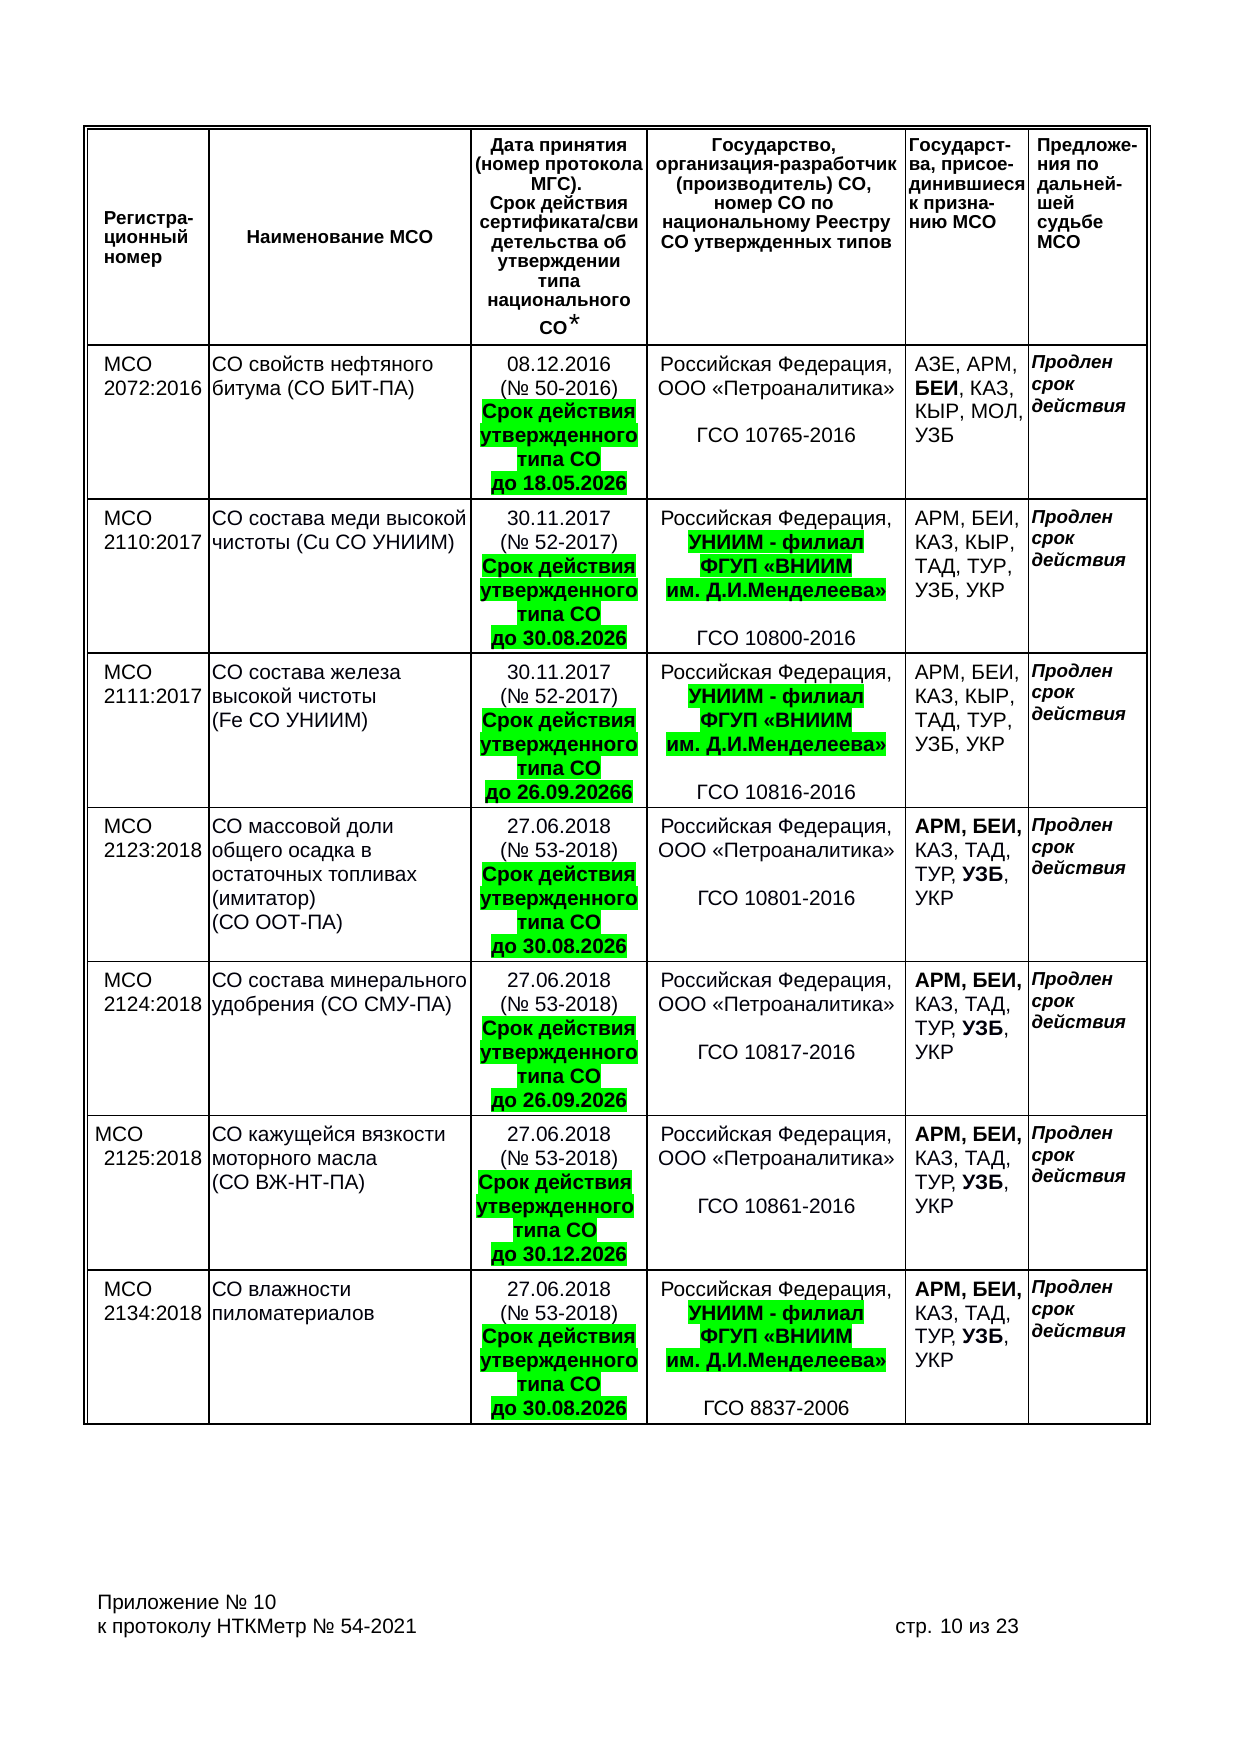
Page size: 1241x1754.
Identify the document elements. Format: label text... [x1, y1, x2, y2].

table_cell СО кажущейся вязкости моторного масла (СО ВЖ-НТ-ПА) [210, 1116, 470, 1269]
table_cell Российская Федерация, УНИИМ - филиал ФГУП «ВНИИМ им. Д.И.Менделеева» ГСО 10816-2016 [648, 654, 905, 806]
table_cell МСО 2124:2018 [88, 962, 208, 1115]
table_cell СО свойств нефтяного битума (СО БИТ-ПА) [210, 346, 470, 498]
table_cell 27.06.2018 (№ 53-2018) Срок действия утвержденного типа СО до 30.08.2026 [472, 1271, 646, 1423]
table_cell АРМ, БЕИ, КАЗ, КЫР, ТАД, ТУР, УЗБ, УКР [906, 654, 1028, 806]
table_cell 27.06.2018 (№ 53-2018) Срок действия утвержденного типа СО до 30.08.2026 [472, 808, 646, 961]
table_cell 08.12.2016 (№ 50-2016) Срок действия утвержденного типа СО до 18.05.2026 [472, 346, 646, 498]
table_cell Российская Федерация, ООО «Петроаналитика» ГСО 10861-2016 [648, 1116, 905, 1269]
table_cell СО влажности пиломатериалов [210, 1271, 470, 1423]
table_cell 30.11.2017 (№ 52-2017) Срок действия утвержденного типа СО до 26.09.20266 [472, 654, 646, 806]
table_cell Продлен срок действия [1029, 1271, 1146, 1423]
table_cell 27.06.2018 (№ 53-2018) Срок действия утвержденного типа СО до 30.12.2026 [472, 1116, 646, 1269]
table_cell АРМ, БЕИ, КАЗ, ТАД, ТУР, УЗБ, УКР [906, 1116, 1028, 1269]
table_cell МСО 2123:2018 [88, 808, 208, 961]
table_cell МСО 2134:2018 [88, 1271, 208, 1423]
table_cell Продлен срок действия [1029, 962, 1146, 1115]
table_cell МСО 2125:2018 [88, 1116, 208, 1269]
table_cell АРМ, БЕИ, КАЗ, ТАД, ТУР, УЗБ, УКР [906, 1271, 1028, 1423]
table_cell МСО 2110:2017 [88, 500, 208, 652]
table_cell АРМ, БЕИ, КАЗ, ТАД, ТУР, УЗБ, УКР [906, 962, 1028, 1115]
table_cell АРМ, БЕИ, КАЗ, ТАД, ТУР, УЗБ, УКР [906, 808, 1028, 961]
table_cell Российская Федерация, УНИИМ - филиал ФГУП «ВНИИМ им. Д.И.Менделеева» ГСО 10800-2016 [648, 500, 905, 652]
table_cell СО состава меди высокой чистоты (Cu СО УНИИМ) [210, 500, 470, 652]
table_cell 27.06.2018 (№ 53-2018) Срок действия утвержденного типа СО до 26.09.2026 [472, 962, 646, 1115]
table_cell Российская Федерация, ООО «Петроаналитика» ГСО 10801-2016 [648, 808, 905, 961]
table_cell АРМ, БЕИ, КАЗ, КЫР, ТАД, ТУР, УЗБ, УКР [906, 500, 1028, 652]
table_cell Продлен срок действия [1029, 654, 1146, 806]
table_cell СО массовой доли общего осадка в остаточных топливах (имитатор) (СО ООТ-ПА) [210, 808, 470, 961]
table_cell Продлен срок действия [1029, 1116, 1146, 1269]
table_cell Российская Федерация, УНИИМ - филиал ФГУП «ВНИИМ им. Д.И.Менделеева» ГСО 8837-2006 [648, 1271, 905, 1423]
table_cell Продлен срок действия [1029, 500, 1146, 652]
table_cell АЗЕ, АРМ, БЕИ, КАЗ, КЫР, МОЛ, УЗБ [906, 346, 1028, 498]
table_cell Российская Федерация, ООО «Петроаналитика» ГСО 10817-2016 [648, 962, 905, 1115]
table_cell Продлен срок действия [1029, 808, 1146, 961]
table_header Регистра-ционный номер [88, 130, 208, 344]
table_header Государство, организация-разработчик (производитель) СО, номер СО по национальному Реестру СО утвержденных типов [648, 130, 905, 344]
table_cell МСО 2111:2017 [88, 654, 208, 806]
table_cell СО состава железа высокой чистоты (Fe СО УНИИМ) [210, 654, 470, 806]
table_cell Российская Федерация, ООО «Петроаналитика» ГСО 10765-2016 [648, 346, 905, 498]
table_cell 30.11.2017 (№ 52-2017) Срок действия утвержденного типа СО до 30.08.2026 [472, 500, 646, 652]
table_header Предложе-ния по дальней-шей судьбе МСО [1029, 130, 1146, 344]
table_header Государст-ва, присое-динившиеся к призна-нию МСО [906, 130, 1028, 344]
table_header Наименование МСО [210, 130, 470, 344]
table_cell СО состава минерального удобрения (СО СМУ-ПА) [210, 962, 470, 1115]
table_cell МСО 2072:2016 [88, 346, 208, 498]
table_header Дата принятия (номер протокола МГС). Срок действия сертификата/свидетельства об утверждении типа национального СО* [472, 130, 646, 344]
table_cell Продлен срок действия [1029, 346, 1146, 498]
